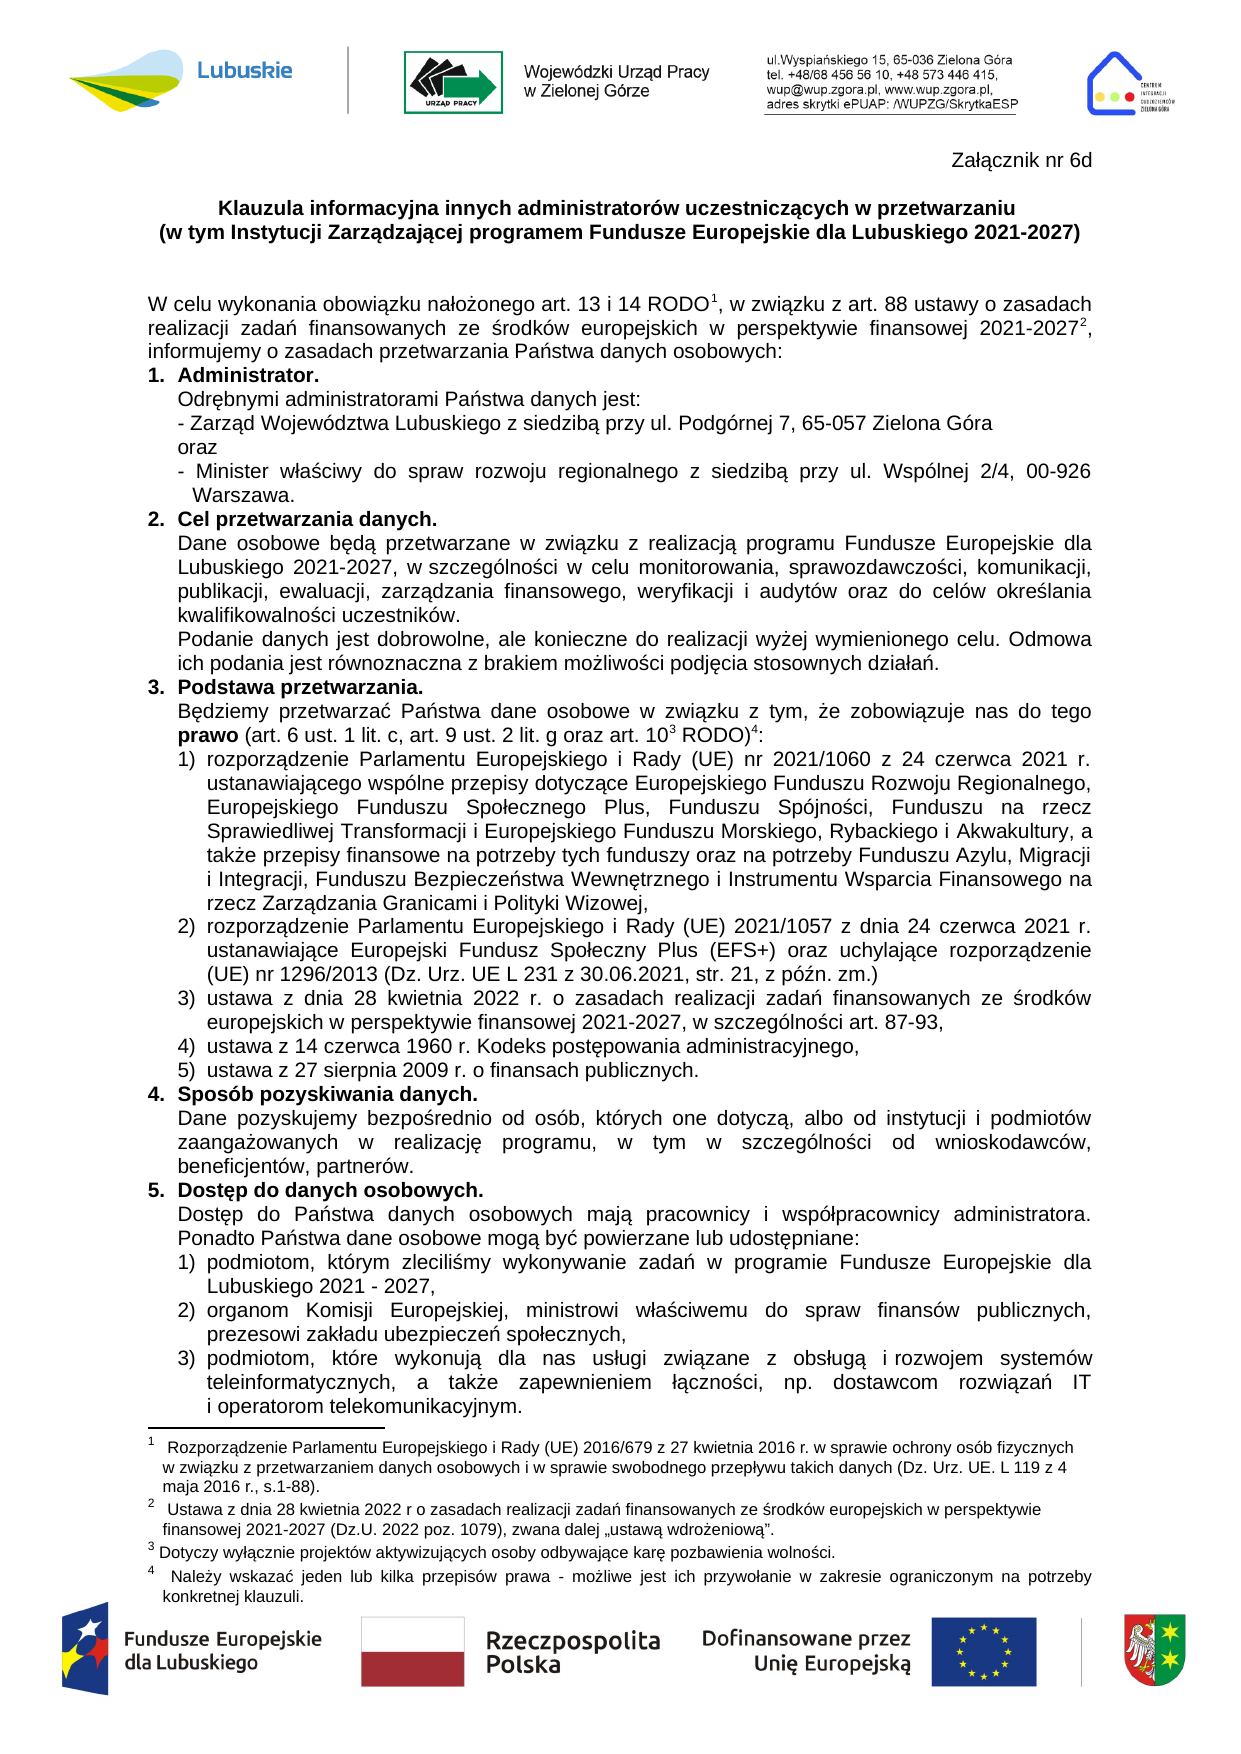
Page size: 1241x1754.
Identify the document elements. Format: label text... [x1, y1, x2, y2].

list ustawa z 27 sierpnia 2009 r. o finansach publicznych. [177, 1058, 1093, 1082]
list podmiotom, którym zleciliśmy wykonywanie zadań w programie Fundusze Europejskie dla Lubuskiego 2021 - 2027, [177, 1250, 1093, 1298]
text oraz [177, 435, 1093, 459]
list Administrator. [148, 363, 1093, 387]
text - Zarząd Województwa Lubuskiego z siedzibą przy ul. Podgórnej 7, 65-057 Zielona Góra [177, 411, 1093, 435]
text W celu wykonania obowiązku nałożonego art. 13 i 14 RODO, w związku z art. 88 ustawy o zasadach realizacji zadań finansowanych ze środków europejskich w perspektywie finansowej 2021-2027, informujemy o zasadach przetwarzania Państwa danych osobowych: [148, 291, 1093, 363]
list rozporządzenie Parlamentu Europejskiego i Rady (UE) 2021/1057 z dnia 24 czerwca 2021 r. ustanawiające Europejski Fundusz Społeczny Plus (EFS+) oraz uchylające rozporządzenie (UE) nr 1296/2013 (Dz. Urz. UE L 231 z 30.06.2021, str. 21, z późn. zm.) [177, 914, 1093, 986]
text Będziemy przetwarzać Państwa dane osobowe w związku z tym, że zobowiązuje nas do tego prawo (art. 6 ust. 1 lit. c, art. 9 ust. 2 lit. g oraz art. 10 RODO): [177, 699, 1093, 747]
list ustawa z 14 czerwca 1960 r. Kodeks postępowania administracyjnego, [177, 1034, 1093, 1058]
list Sposób pozyskiwania danych. [148, 1082, 1093, 1106]
list Podstawa przetwarzania. [148, 675, 1093, 699]
text Podanie danych jest dobrowolne, ale konieczne do realizacji wyżej wymienionego celu. Odmowa ich podania jest równoznaczna z brakiem możliwości podjęcia stosownych działań. [177, 627, 1093, 675]
text Odrębnymi administratorami Państwa danych jest: [177, 387, 1093, 411]
text Załącznik nr 6d [148, 148, 1093, 172]
list podmiotom, które wykonują dla nas usługi związane z obsługą i rozwojem systemów teleinformatycznych, a także zapewnieniem łączności, np. dostawcom rozwiązań IT i operatorom telekomunikacyjnym. [177, 1346, 1093, 1417]
text - Minister właściwy do spraw rozwoju regionalnego z siedzibą przy ul. Wspólnej 2/4, 00-926 Warszawa. [177, 459, 1093, 507]
text Dane pozyskujemy bezpośrednio od osób, których one dotyczą, albo od instytucji i podmiotów zaangażowanych w realizację programu, w tym w szczególności od wnioskodawców, beneficjentów, partnerów. [177, 1106, 1093, 1178]
list Cel przetwarzania danych. [148, 507, 1093, 531]
list rozporządzenie Parlamentu Europejskiego i Rady (UE) nr 2021/1060 z 24 czerwca 2021 r. ustanawiającego wspólne przepisy dotyczące Europejskiego Funduszu Rozwoju Regionalnego, Europejskiego Funduszu Społecznego Plus, Funduszu Spójności, Funduszu na rzecz Sprawiedliwej Transformacji i Europejskiego Funduszu Morskiego, Rybackiego i Akwakultury, a także przepisy finansowe na potrzeby tych funduszy oraz na potrzeby Funduszu Azylu, Migracji i Integracji, Funduszu Bezpieczeństwa Wewnętrznego i Instrumentu Wsparcia Finansowego na rzecz Zarządzania Granicami i Polityki Wizowej, [177, 747, 1093, 914]
list organom Komisji Europejskiej, ministrowi właściwemu do spraw finansów publicznych, prezesowi zakładu ubezpieczeń społecznych, [177, 1298, 1093, 1346]
text Dostęp do Państwa danych osobowych mają pracownicy i współpracownicy administratora. Ponadto Państwa dane osobowe mogą być powierzane lub udostępniane: [177, 1202, 1093, 1250]
text Klauzula informacyjna innych administratorów uczestniczących w przetwarzaniu (w tym Instytucji Zarządzającej programem Fundusze Europejskie dla Lubuskiego 2021-2027) [148, 196, 1093, 243]
list Dostęp do danych osobowych. [148, 1178, 1093, 1202]
text Dane osobowe będą przetwarzane w związku z realizacją programu Fundusze Europejskie dla Lubuskiego 2021-2027, w szczególności w celu monitorowania, sprawozdawczości, komunikacji, publikacji, ewaluacji, zarządzania finansowego, weryfikacji i audytów oraz do celów określania kwalifikowalności uczestników. [177, 531, 1093, 627]
list ustawa z dnia 28 kwietnia 2022 r. o zasadach realizacji zadań finansowanych ze środków europejskich w perspektywie finansowej 2021-2027, w szczególności art. 87-93, [177, 986, 1093, 1034]
picture [61, 18, 1200, 151]
picture [44, 1602, 1217, 1703]
